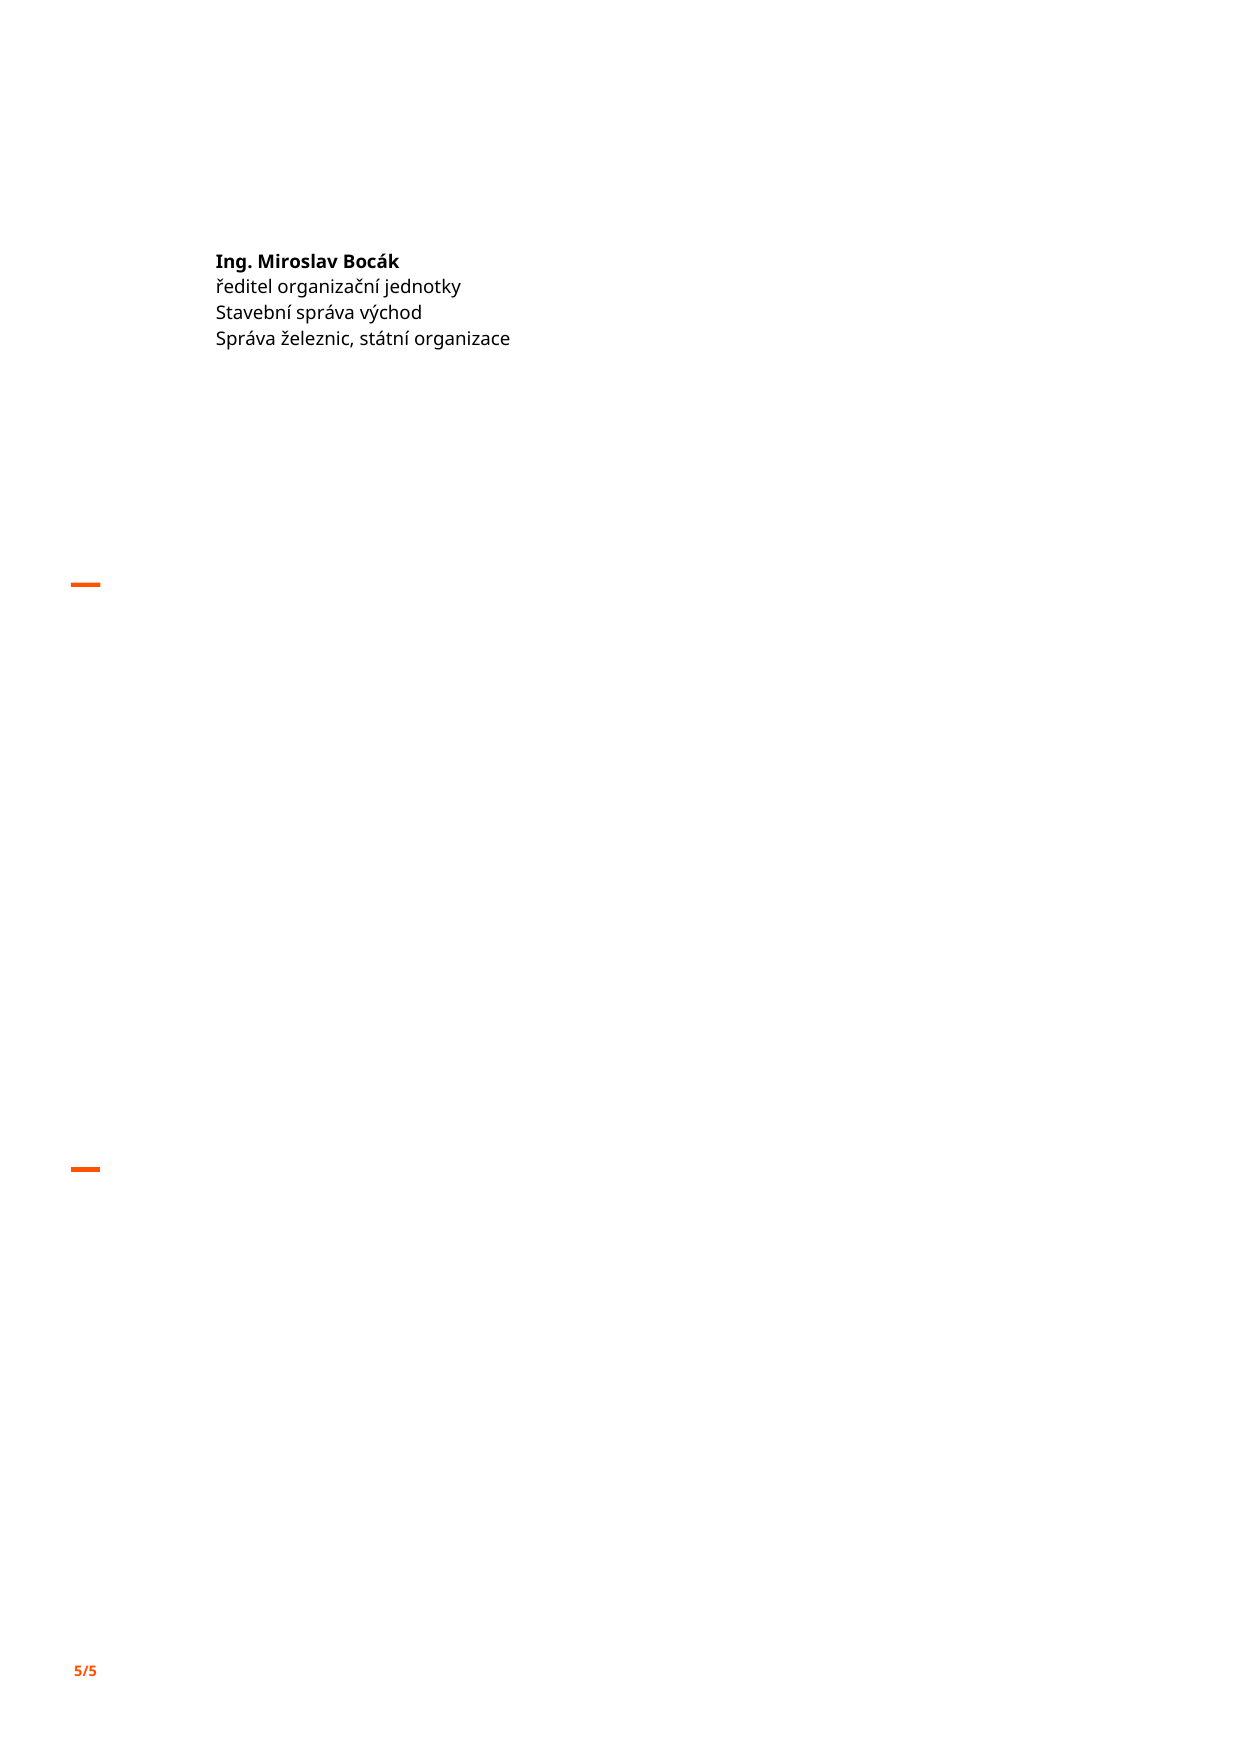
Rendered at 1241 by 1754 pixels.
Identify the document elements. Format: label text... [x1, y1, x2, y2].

text ředitel organizační jednotky [216, 274, 1122, 299]
text Správa železnic, státní organizace [216, 325, 1122, 350]
text Ing. Miroslav Bocák [216, 248, 1122, 274]
text Stavební správa východ [216, 299, 1122, 325]
